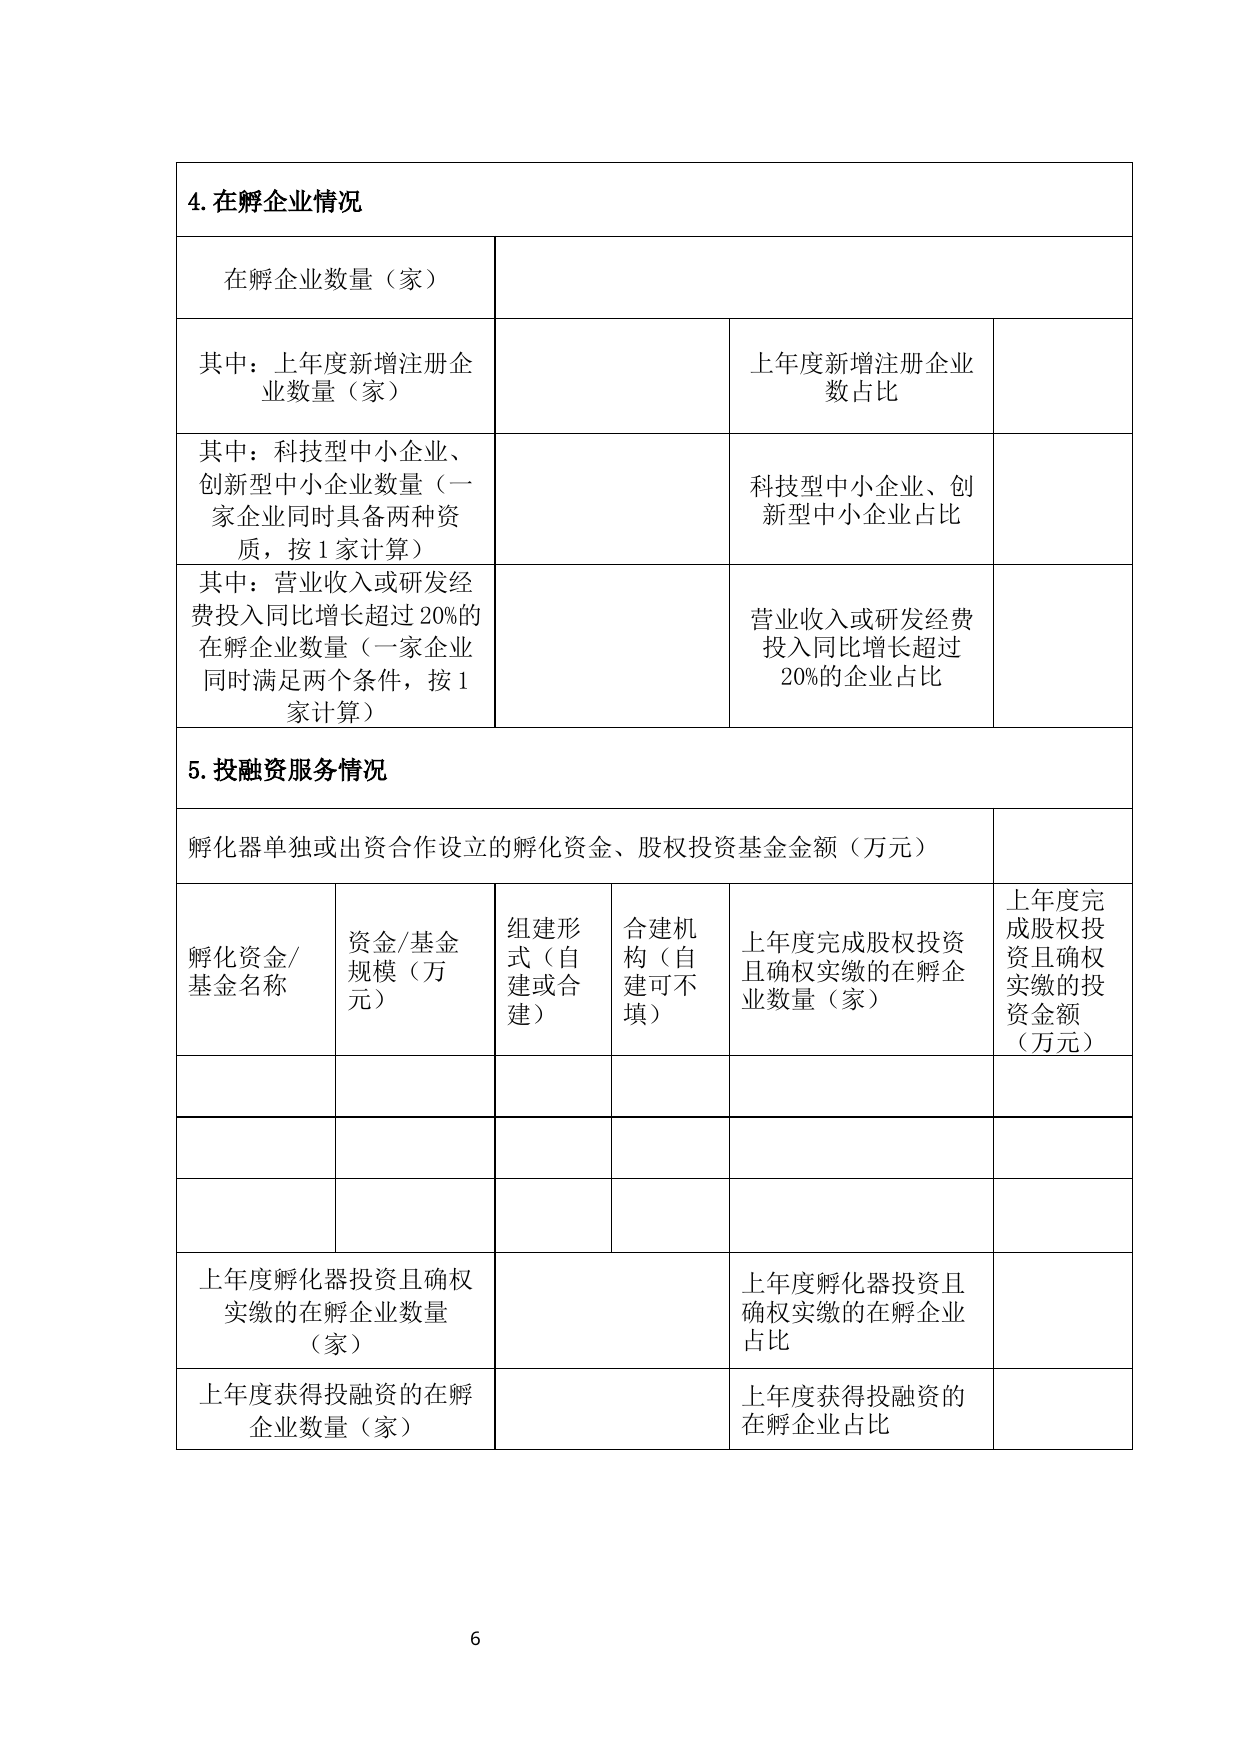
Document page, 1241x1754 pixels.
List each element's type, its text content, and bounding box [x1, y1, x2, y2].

table_cell 孵化资金/基金名称 [177, 884, 335, 1055]
table_cell [496, 434, 729, 563]
table_cell [612, 1056, 729, 1116]
table_cell 4.在孵企业情况 [177, 163, 1132, 236]
table_cell 其中：营业收入或研发经费投入同比增长超过20%的在孵企业数量（一家企业同时满足两个条件，按1家计算） [177, 565, 494, 727]
table_cell [336, 1056, 494, 1116]
table_cell [336, 1179, 494, 1252]
table_cell [994, 1369, 1132, 1449]
table_cell [177, 1179, 335, 1252]
table_cell [612, 1179, 729, 1252]
table_cell [496, 1118, 611, 1178]
table_cell 上年度完成股权投资且确权实缴的在孵企业数量（家） [730, 884, 993, 1055]
table_cell 上年度孵化器投资且确权实缴的在孵企业数量（家） [177, 1253, 494, 1368]
table_cell [994, 1118, 1132, 1178]
table_cell [994, 434, 1132, 563]
table_cell 上年度获得投融资的在孵企业数量（家） [177, 1369, 494, 1449]
table_cell [177, 1118, 335, 1178]
table_cell [496, 319, 729, 432]
table_cell [496, 237, 1132, 318]
table_cell 合建机构（自建可不填） [612, 884, 729, 1055]
table_cell [496, 1056, 611, 1116]
table_cell [496, 565, 729, 727]
table_cell [730, 1118, 993, 1178]
table_cell 资金/基金规模（万元） [336, 884, 494, 1055]
table_cell [994, 319, 1132, 432]
table_cell [496, 1179, 611, 1252]
table_cell 上年度完成股权投资且确权实缴的投资金额 （万元） [994, 884, 1132, 1055]
table_cell 营业收入或研发经费投入同比增长超过20%的企业占比 [730, 565, 993, 727]
table_cell [177, 1056, 335, 1116]
table_cell 在孵企业数量（家） [177, 237, 494, 318]
table_cell [730, 1179, 993, 1252]
table_cell [496, 1369, 729, 1449]
table_cell [994, 1056, 1132, 1116]
table_cell [994, 809, 1132, 883]
table_cell 上年度孵化器投资且确权实缴的在孵企业占比 [730, 1253, 993, 1368]
table_cell 上年度新增注册企业数占比 [730, 319, 993, 432]
table_cell 组建形式（自建或合建） [496, 884, 611, 1055]
table_cell 其中：上年度新增注册企业数量（家） [177, 319, 494, 432]
table_cell [336, 1118, 494, 1178]
table_cell [730, 1056, 993, 1116]
table_cell 科技型中小企业、创新型中小企业占比 [730, 434, 993, 563]
table_cell 孵化器单独或出资合作设立的孵化资金、股权投资基金金额（万元） [177, 809, 993, 883]
table_cell [994, 1253, 1132, 1368]
table_cell [994, 565, 1132, 727]
table_cell [994, 1179, 1132, 1252]
table_cell 5.投融资服务情况 [177, 728, 1132, 807]
table_cell [496, 1253, 729, 1368]
table_cell 其中：科技型中小企业、创新型中小企业数量（一家企业同时具备两种资质，按1家计算） [177, 434, 494, 563]
table_cell [612, 1118, 729, 1178]
table_cell 上年度获得投融资的在孵企业占比 [730, 1369, 993, 1449]
